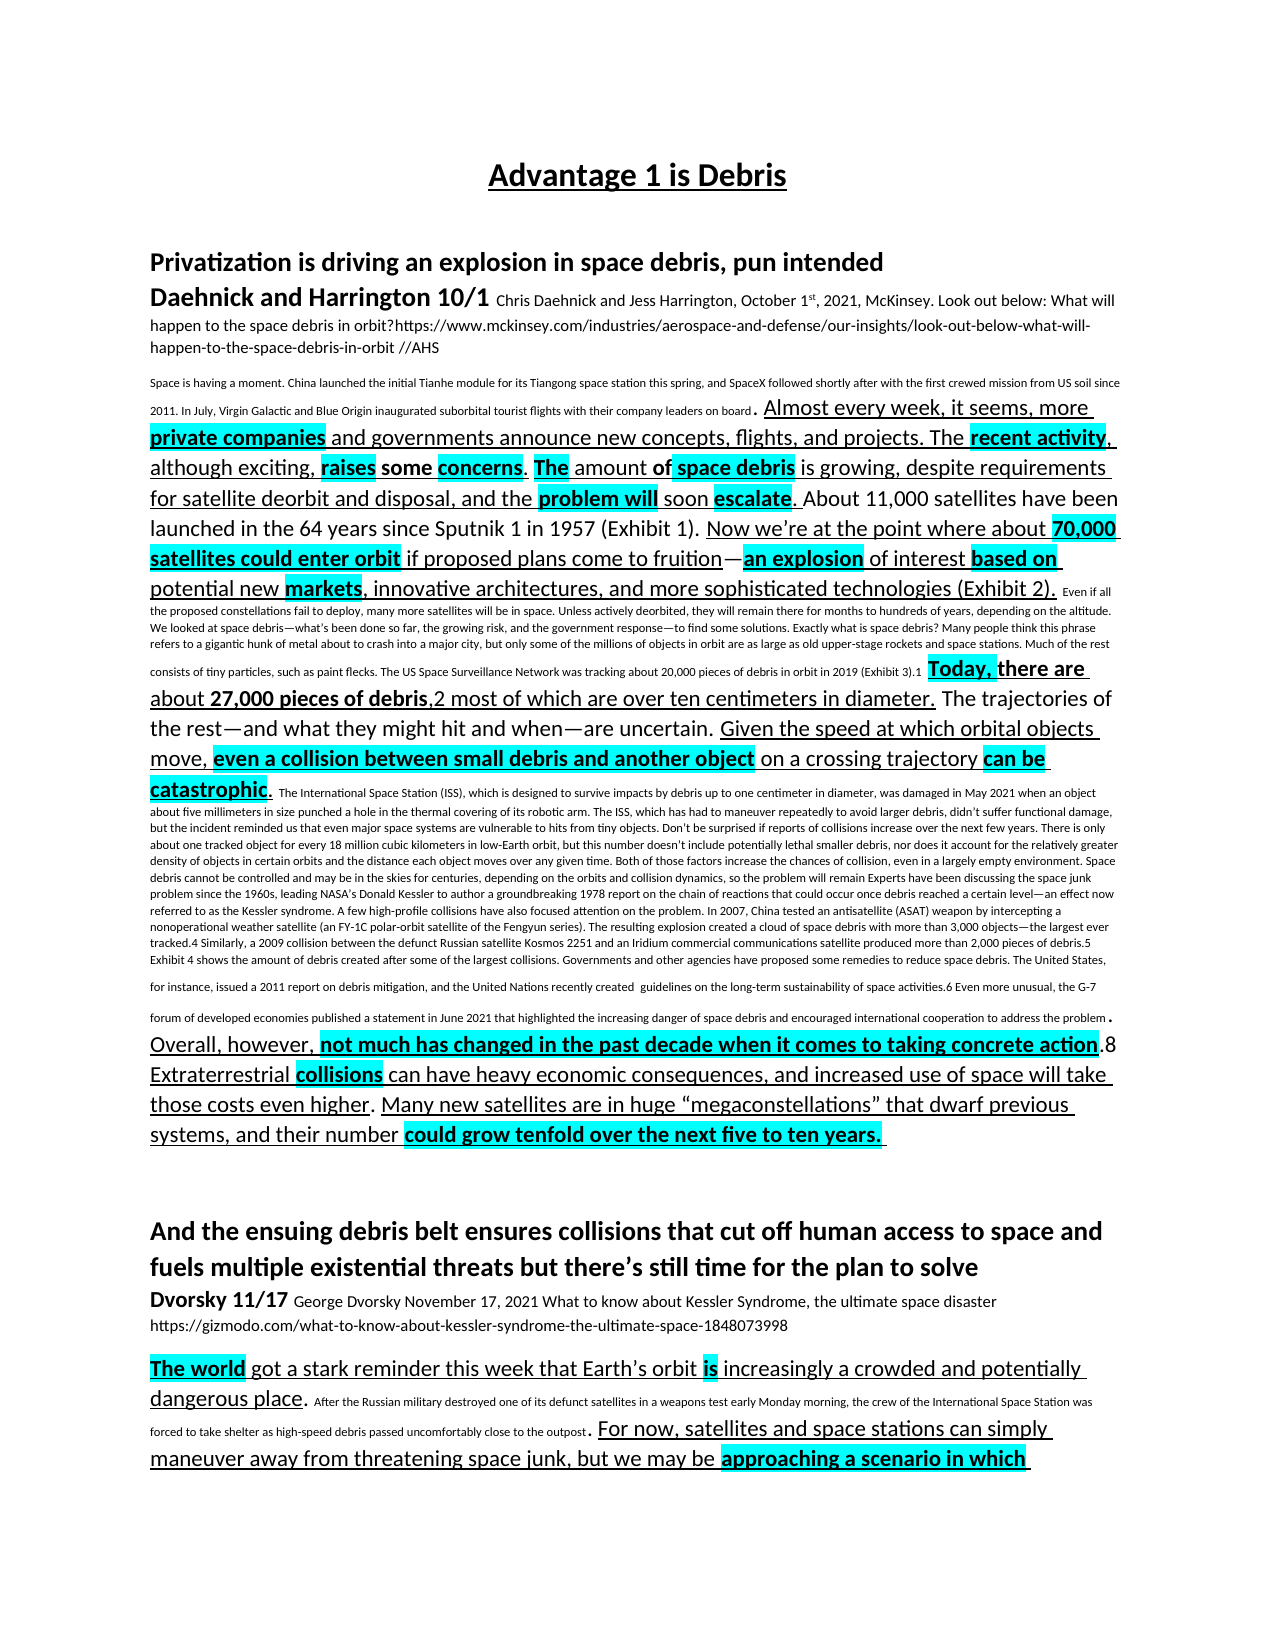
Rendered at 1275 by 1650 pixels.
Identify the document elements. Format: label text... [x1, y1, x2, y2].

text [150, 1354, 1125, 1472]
text Space is having a moment. China launched the initial Tianhe module for its Tiangong space station this spring, and SpaceX followed shortly after with the first crewed mission from US soil since 2011. In July, Virgin Galactic and Blue Origin inaugurated suborbital tourist flights with their company leaders on board. Almost every week, it seems, more private companies and governments announce new concepts, flights, and projects. The recent activity, although exciting, raises some concerns. The amount of space debris is growing, despite requirements for satellite deorbit and disposal, and the problem will soon escalate. About 11,000 satellites have been launched in the 64 years since Sputnik 1 in 1957 (Exhibit 1). Now we’re at the point where about 70,000 satellites could enter orbit if proposed plans come to fruition—an explosion of interest based on potential new markets, innovative architectures, and more sophisticated technologies (Exhibit 2). Even if all the proposed constellations fail to deploy, many more satellites will be in space. Unless actively deorbited, they will remain there for months to hundreds of years, depending on the altitude. We looked at space debris—what’s been done so far, the growing risk, and the government response—to find some solutions. Exactly what is space debris? Many people think this phrase refers to a gigantic hunk of metal about to crash into a major city, but only some of the millions of objects in orbit are as large as old upper-stage rockets and space stations. Much of the rest consists of tiny particles, such as paint flecks. The US Space Surveillance Network was tracking about 20,000 pieces of debris in orbit in 2019 (Exhibit 3).1 Today, there are about 27,000 pieces of debris,2 most of which are over ten centimeters in diameter. The trajectories of the rest—and what they might hit and when—are uncertain. Given the speed at which orbital objects move, even a collision between small debris and another object on a crossing trajectory can be catastrophic. The International Space Station (ISS), which is designed to survive impacts by debris up to one centimeter in diameter, was damaged in May 2021 when an object about five millimeters in size punched a hole in the thermal covering of its robotic arm. The ISS, which has had to maneuver repeatedly to avoid larger debris, didn’t suffer functional damage, but the incident reminded us that even major space systems are vulnerable to hits from tiny objects. Don’t be surprised if reports of collisions increase over the next few years. There is only about one tracked object for every 18 million cubic kilometers in low-Earth orbit, but this number doesn’t include potentially lethal smaller debris, nor does it account for the relatively greater density of objects in certain orbits and the distance each object moves over any given time. Both of those factors increase the chances of collision, even in a largely empty environment. Space debris cannot be controlled and may be in the skies for centuries, depending on the orbits and collision dynamics, so the problem will remain Experts have been discussing the space junk problem since the 1960s, leading NASA’s Donald Kessler to author a groundbreaking 1978 report on the chain of reactions that could occur once debris reached a certain level—an effect now referred to as the Kessler syndrome. A few high-profile collisions have also focused attention on the problem. In 2007, China tested an antisatellite (ASAT) weapon by intercepting a nonoperational weather satellite (an FY-1C polar-orbit satellite of the Fengyun series). The resulting explosion created a cloud of space debris with more than 3,000 objects—the largest ever tracked.4 Similarly, a 2009 collision between the defunct Russian satellite Kosmos 2251 and an Iridium commercial communications satellite produced more than 2,000 pieces of debris.5 Exhibit 4 shows the amount of debris created after some of the largest collisions. Governments and other agencies have proposed some remedies to reduce space debris. The United States, for instance, issued a 2011 report on debris mitigation, and the United Nations recently created guidelines on the long-term sustainability of space activities.6 Even more unusual, the G-7 forum of developed economies published a statement in June 2021 that highlighted the increasing danger of space debris and encouraged international cooperation to address the problem. Overall, however, not much has changed in the past decade when it comes to taking concrete action.8 Extraterrestrial collisions can have heavy economic consequences, and increased use of space will take those costs even higher. Many new satellites are in huge “megaconstellations” that dwarf previous systems, and their number could grow tenfold over the next five to ten years. [150, 376, 1125, 1149]
subtitle Advantage 1 is Debris [150, 154, 1125, 195]
text Privatization is driving an explosion in space debris, pun intended Daehnick and Harrington 10/1 Chris Daehnick and Jess Harrington, October 1st, 2021, McKinsey. Look out below: What will happen to the space debris in orbit?https://www.mckinsey.com/industries/aerospace-and-defense/our-insights/look-out-below-what-will-happen-to-the-space-debris-in-orbit //AHS [150, 245, 1125, 357]
text Dvorsky 11/17 George Dvorsky November 17, 2021 What to know about Kessler Syndrome, the ultimate space disaster https://gizmodo.com/what-to-know-about-kessler-syndrome-the-ultimate-space-1848073998 [150, 1286, 1125, 1336]
subtitle And the ensuing debris belt ensures collisions that cut off human access to space and fuels multiple existential threats but there’s still time for the plan to solve [150, 1214, 1125, 1283]
